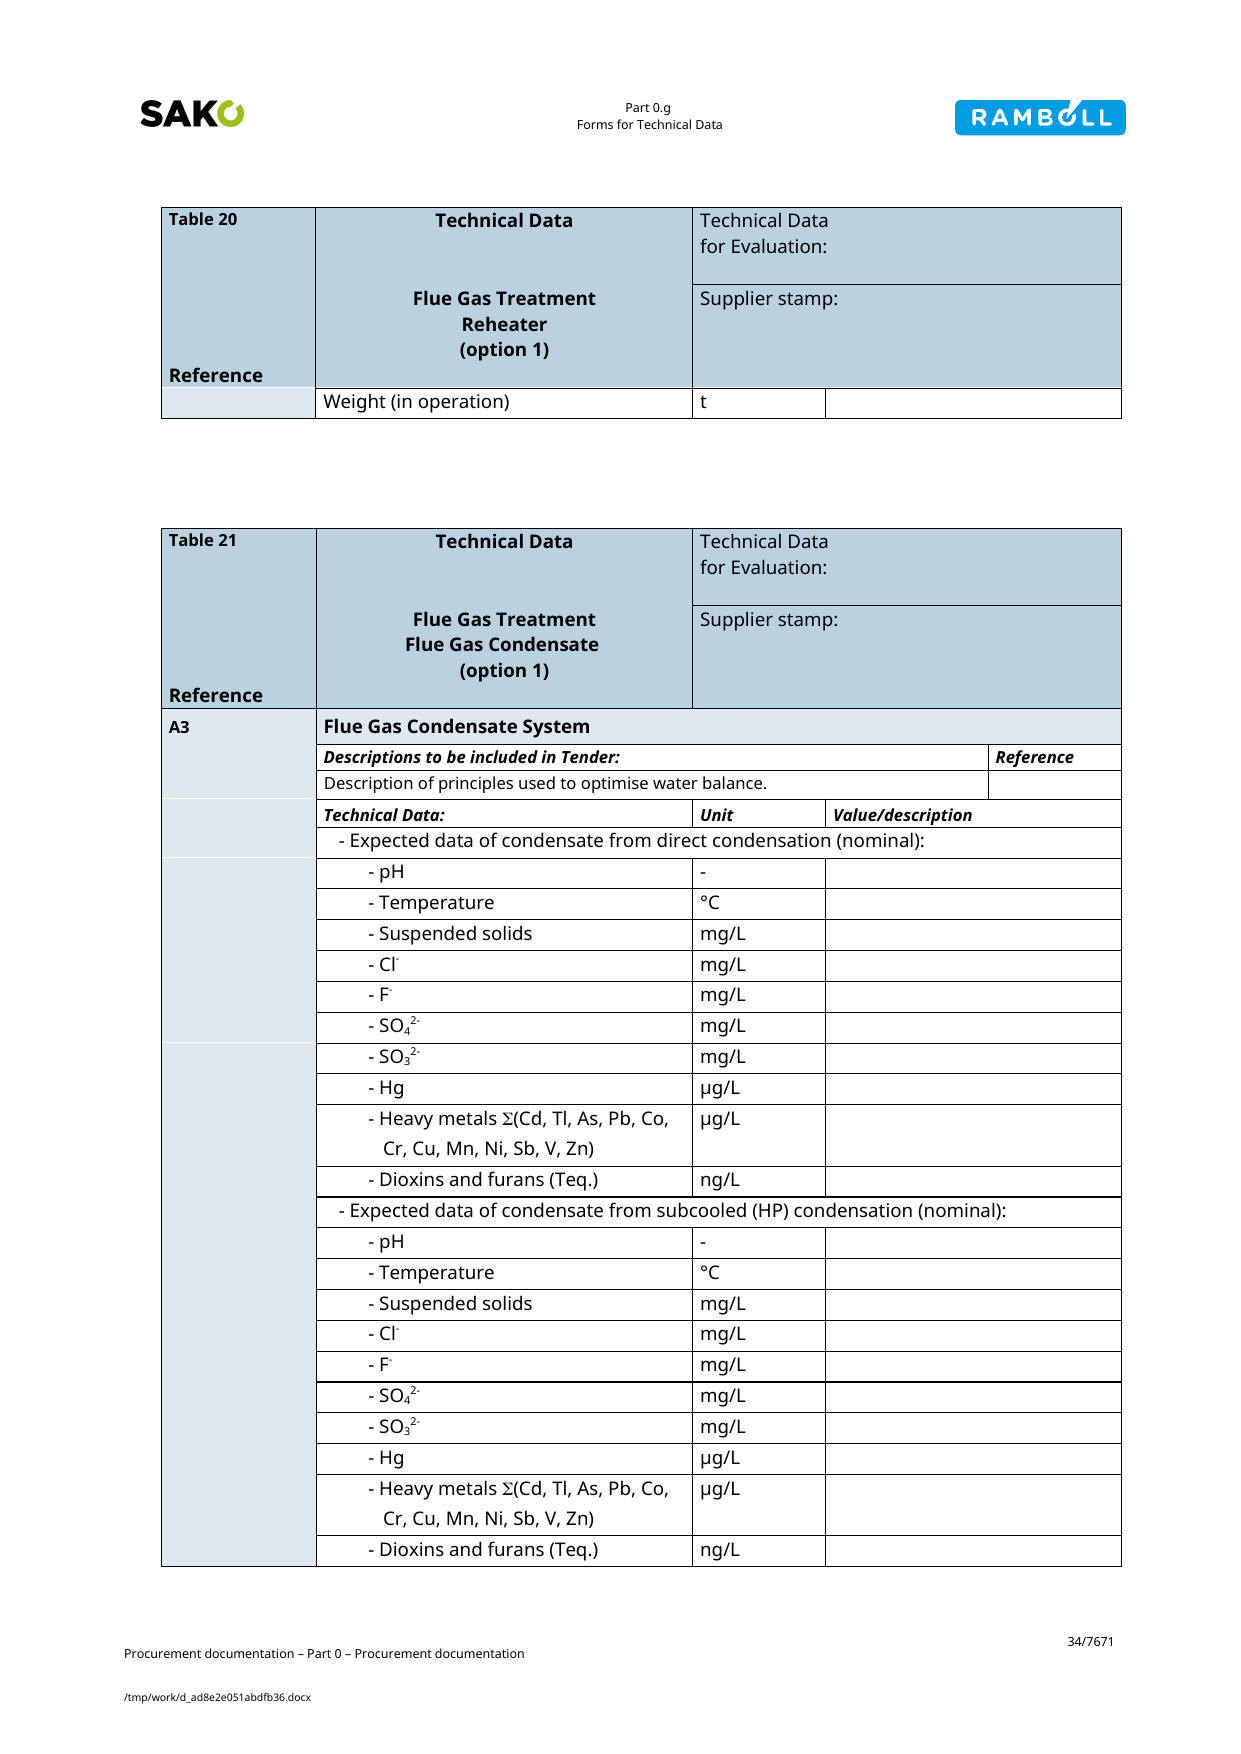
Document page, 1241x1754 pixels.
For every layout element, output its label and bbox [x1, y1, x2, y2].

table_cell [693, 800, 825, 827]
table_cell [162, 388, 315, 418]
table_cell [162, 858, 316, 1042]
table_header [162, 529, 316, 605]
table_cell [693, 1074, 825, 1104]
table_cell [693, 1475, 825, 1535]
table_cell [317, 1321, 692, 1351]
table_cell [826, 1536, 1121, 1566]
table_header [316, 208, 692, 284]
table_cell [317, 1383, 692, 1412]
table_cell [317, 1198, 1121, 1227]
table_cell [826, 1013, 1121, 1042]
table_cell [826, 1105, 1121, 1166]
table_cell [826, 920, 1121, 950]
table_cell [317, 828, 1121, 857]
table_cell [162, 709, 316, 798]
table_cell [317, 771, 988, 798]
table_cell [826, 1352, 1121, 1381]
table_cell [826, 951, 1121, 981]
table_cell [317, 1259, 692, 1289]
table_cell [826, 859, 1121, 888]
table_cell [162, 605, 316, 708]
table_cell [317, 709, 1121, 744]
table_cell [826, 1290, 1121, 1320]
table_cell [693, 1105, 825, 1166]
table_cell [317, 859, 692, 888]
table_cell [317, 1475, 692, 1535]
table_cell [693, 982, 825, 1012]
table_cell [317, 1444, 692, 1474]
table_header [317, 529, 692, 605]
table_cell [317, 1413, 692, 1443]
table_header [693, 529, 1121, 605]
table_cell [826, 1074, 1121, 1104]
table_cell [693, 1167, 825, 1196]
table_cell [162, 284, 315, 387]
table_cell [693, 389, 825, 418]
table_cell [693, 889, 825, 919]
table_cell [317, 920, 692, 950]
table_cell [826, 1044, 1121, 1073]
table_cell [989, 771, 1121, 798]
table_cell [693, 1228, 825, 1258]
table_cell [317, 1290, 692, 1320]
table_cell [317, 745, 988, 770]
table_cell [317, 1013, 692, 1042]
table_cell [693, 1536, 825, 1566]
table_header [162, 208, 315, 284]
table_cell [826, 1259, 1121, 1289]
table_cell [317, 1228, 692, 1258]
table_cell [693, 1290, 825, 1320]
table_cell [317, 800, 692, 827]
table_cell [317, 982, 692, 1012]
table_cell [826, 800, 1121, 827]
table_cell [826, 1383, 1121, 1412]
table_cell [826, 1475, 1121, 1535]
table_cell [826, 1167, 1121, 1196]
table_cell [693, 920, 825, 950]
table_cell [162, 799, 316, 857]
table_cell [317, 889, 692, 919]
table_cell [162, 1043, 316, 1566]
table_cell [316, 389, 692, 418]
picture [140, 100, 244, 127]
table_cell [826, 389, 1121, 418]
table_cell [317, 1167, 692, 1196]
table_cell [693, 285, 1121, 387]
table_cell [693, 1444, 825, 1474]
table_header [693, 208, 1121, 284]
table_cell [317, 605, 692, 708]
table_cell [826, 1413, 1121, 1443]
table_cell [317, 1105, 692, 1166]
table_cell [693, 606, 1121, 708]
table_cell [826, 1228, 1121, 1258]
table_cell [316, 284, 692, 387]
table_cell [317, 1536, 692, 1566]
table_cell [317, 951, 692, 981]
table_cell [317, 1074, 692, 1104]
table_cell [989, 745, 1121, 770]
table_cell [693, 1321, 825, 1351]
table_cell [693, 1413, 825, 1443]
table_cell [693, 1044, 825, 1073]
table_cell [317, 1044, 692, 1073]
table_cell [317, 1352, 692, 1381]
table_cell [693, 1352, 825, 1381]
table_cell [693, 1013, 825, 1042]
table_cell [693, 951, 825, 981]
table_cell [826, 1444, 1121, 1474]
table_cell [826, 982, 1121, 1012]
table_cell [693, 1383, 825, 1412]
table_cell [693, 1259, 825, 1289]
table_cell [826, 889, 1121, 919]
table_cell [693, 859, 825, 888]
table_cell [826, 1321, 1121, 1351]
